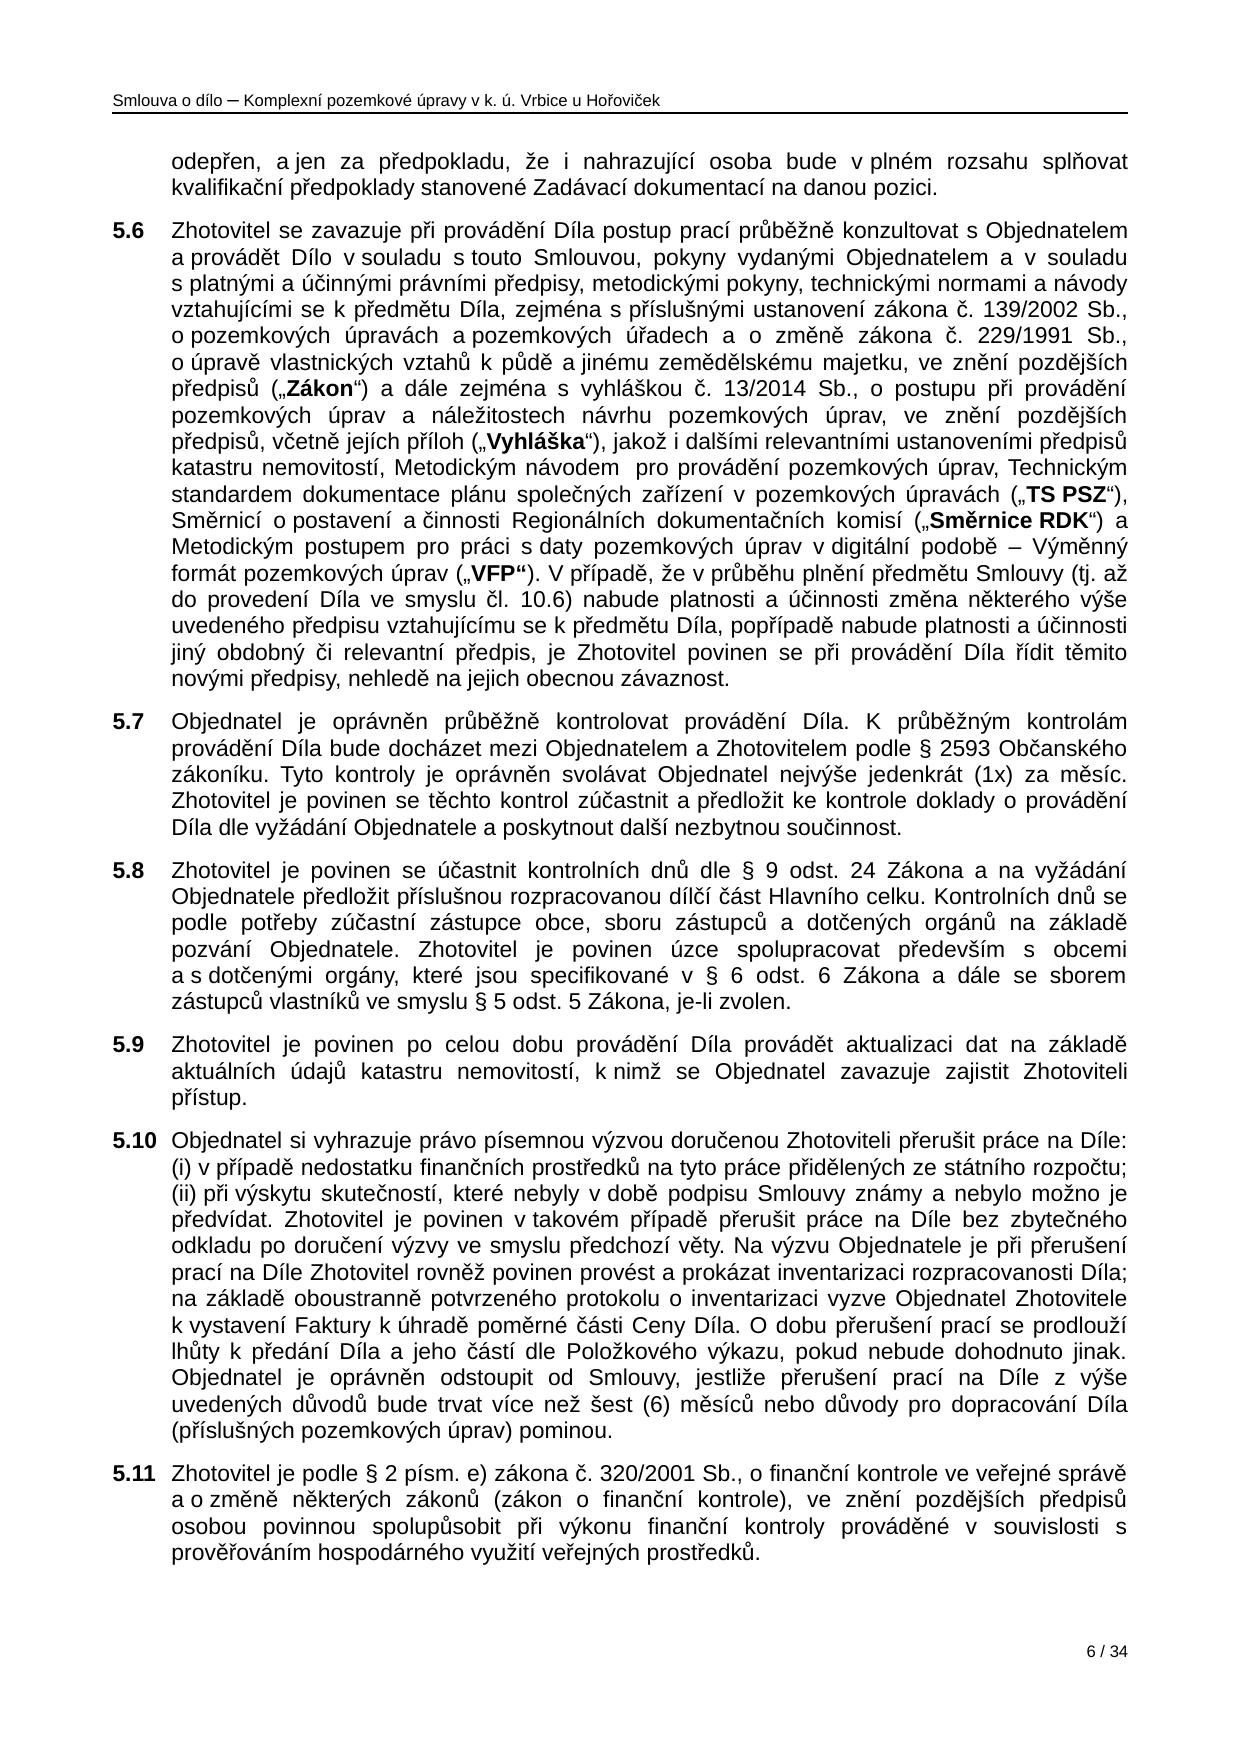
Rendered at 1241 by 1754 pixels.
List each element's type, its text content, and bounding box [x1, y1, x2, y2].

text Zhotovitel je podle § 2 písm. e) zákona č. 320/2001 Sb., o finanční kontrole ve veřejné správě a o změně některých zákonů (zákon o finanční kontrole), ve znění pozdějších předpisů osobou povinnou spolupůsobit při výkonu finanční kontroly prováděné v souvislosti s prověřováním hospodárného využití veřejných prostředků. [112, 1460, 1128, 1565]
text Objednatel si vyhrazuje právo písemnou výzvou doručenou Zhotoviteli přerušit práce na Díle: (i) v případě nedostatku finančních prostředků na tyto práce přidělených ze státního rozpočtu; (ii) při výskytu skutečností, které nebyly v době podpisu Smlouvy známy a nebylo možno je předvídat. Zhotovitel je povinen v takovém případě přerušit práce na Díle bez zbytečného odkladu po doručení výzvy ve smyslu předchozí věty. Na výzvu Objednatele je při přerušení prací na Díle Zhotovitel rovněž povinen provést a prokázat inventarizaci rozpracovanosti Díla; na základě oboustranně potvrzeného protokolu o inventarizaci vyzve Objednatel Zhotovitele k vystavení Faktury k úhradě poměrné části Ceny Díla. O dobu přerušení prací se prodlouží lhůty k předání Díla a jeho částí dle Položkového výkazu, pokud nebude dohodnuto jinak. Objednatel je oprávněn odstoupit od Smlouvy, jestliže přerušení prací na Díle z výše uvedených důvodů bude trvat více než šest (6) měsíců nebo důvody pro dopracování Díla (příslušných pozemkových úprav) pominou. [112, 1127, 1128, 1443]
text Zhotovitel se zavazuje při provádění Díla postup prací průběžně konzultovat s Objednatelem a provádět Dílo v souladu s touto Smlouvou, pokyny vydanými Objednatelem a v souladu s platnými a účinnými právními předpisy, metodickými pokyny, technickými normami a návody vztahujícími se k předmětu Díla, zejména s příslušnými ustanovení zákona č. 139/2002 Sb., o pozemkových úpravách a pozemkových úřadech a o změně zákona č. 229/1991 Sb., o úpravě vlastnických vztahů k půdě a jinému zemědělskému majetku, ve znění pozdějších předpisů („Zákon“) a dále zejména s vyhláškou č. 13/2014 Sb., o postupu při provádění pozemkových úprav a náležitostech návrhu pozemkových úprav, ve znění pozdějších předpisů, včetně jejích příloh („Vyhláška“), jakož i dalšími relevantními ustanoveními předpisů katastru nemovitostí, Metodickým návodem pro provádění pozemkových úprav, Technickým standardem dokumentace plánu společných zařízení v pozemkových úpravách („TS PSZ“), Směrnicí o postavení a činnosti Regionálních dokumentačních komisí („Směrnice RDK“) a Metodickým postupem pro práci s daty pozemkových úprav v digitální podobě – Výměnný formát pozemkových úprav („VFP“). V případě, že v průběhu plnění předmětu Smlouvy (tj. až do provedení Díla ve smyslu čl. 10.6) nabude platnosti a účinnosti změna některého výše uvedeného předpisu vztahujícímu se k předmětu Díla, popřípadě nabude platnosti a účinnosti jiný obdobný či relevantní předpis, je Zhotovitel povinen se při provádění Díla řídit těmito novými předpisy, nehledě na jejich obecnou závaznost. [112, 217, 1128, 691]
text Zhotovitel je povinen se účastnit kontrolních dnů dle § 9 odst. 24 Zákona a na vyžádání Objednatele předložit příslušnou rozpracovanou dílčí část Hlavního celku. Kontrolních dnů se podle potřeby zúčastní zástupce obce, sboru zástupců a dotčených orgánů na základě pozvání Objednatele. Zhotovitel je povinen úzce spolupracovat především s obcemi a s dotčenými orgány, které jsou specifikované v § 6 odst. 6 Zákona a dále se sborem zástupců vlastníků ve smyslu § 5 odst. 5 Zákona, je-li zvolen. [112, 857, 1128, 1015]
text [112, 148, 1128, 200]
text Objednatel je oprávněn průběžně kontrolovat provádění Díla. K průběžným kontrolám provádění Díla bude docházet mezi Objednatelem a Zhotovitelem podle § 2593 Občanského zákoníku. Tyto kontroly je oprávněn svolávat Objednatel nejvýše jedenkrát (1x) za měsíc. Zhotovitel je povinen se těchto kontrol zúčastnit a předložit ke kontrole doklady o provádění Díla dle vyžádání Objednatele a poskytnout další nezbytnou součinnost. [112, 708, 1128, 840]
text Zhotovitel je povinen po celou dobu provádění Díla provádět aktualizaci dat na základě aktuálních údajů katastru nemovitostí, k nimž se Objednatel zavazuje zajistit Zhotoviteli přístup. [112, 1031, 1128, 1110]
